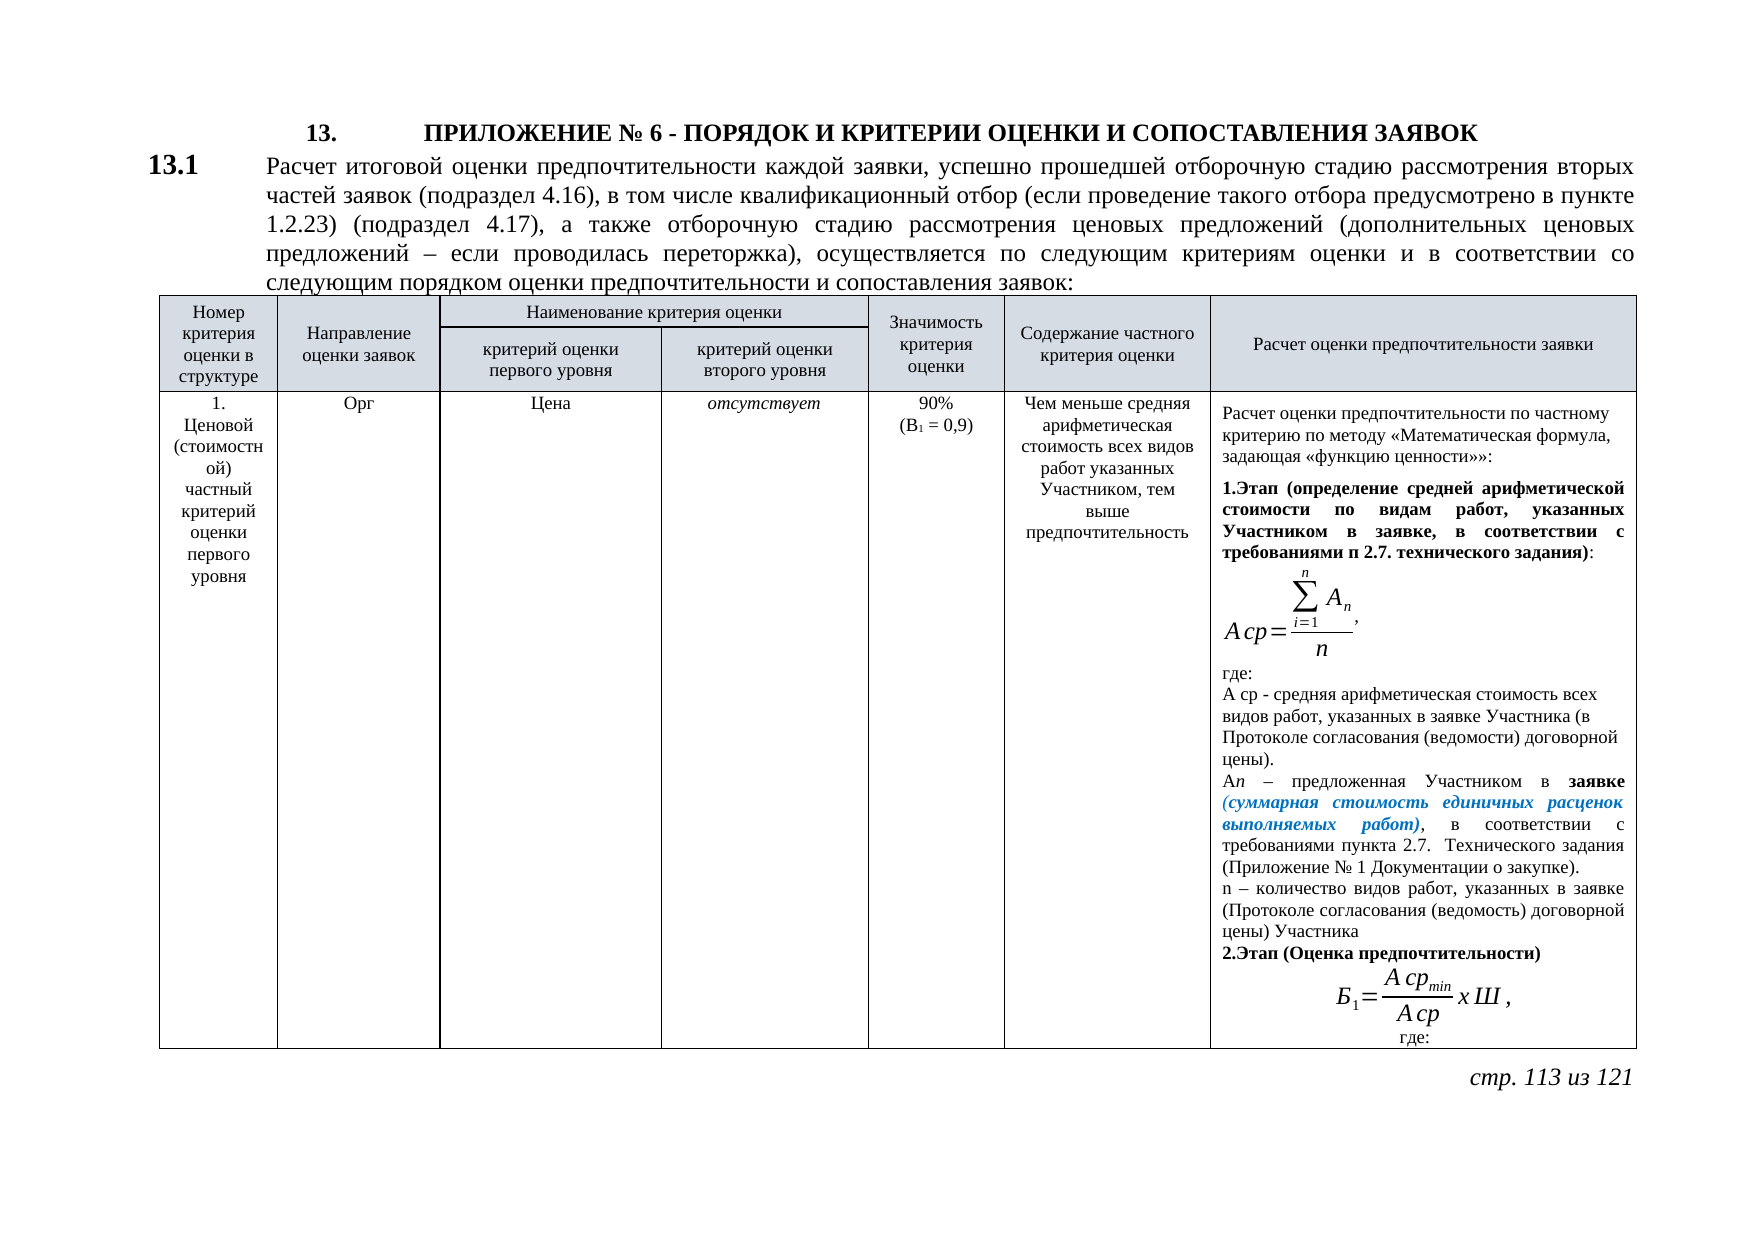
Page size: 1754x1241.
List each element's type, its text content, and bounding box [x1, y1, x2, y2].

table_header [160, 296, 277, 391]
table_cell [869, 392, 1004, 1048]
subtitle ПРИЛОЖЕНИЕ № 6 - ПОРЯДОК И КРИТЕРИИ ОЦЕНКИ И СОПОСТАВЛЕНИЯ ЗАЯВОК [148, 118, 1636, 147]
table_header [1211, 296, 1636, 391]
list Расчет итоговой оценки предпочтительности каждой заявки, успешно прошедшей отборочную стадию рассмотрения вторых частей заявок (подраздел 4.16), в том числе квалификационный отбор (если проведение такого отбора предусмотрено в пункте 1.2.23) (подраздел 4.17), а также отборочную стадию рассмотрения ценовых предложений (дополнительных ценовых предложений – если проводилась переторжка), осуществляется по следующим критериям оценки и в соответствии со следующим порядком оценки предпочтительности и сопоставления заявок: [148, 147, 1636, 295]
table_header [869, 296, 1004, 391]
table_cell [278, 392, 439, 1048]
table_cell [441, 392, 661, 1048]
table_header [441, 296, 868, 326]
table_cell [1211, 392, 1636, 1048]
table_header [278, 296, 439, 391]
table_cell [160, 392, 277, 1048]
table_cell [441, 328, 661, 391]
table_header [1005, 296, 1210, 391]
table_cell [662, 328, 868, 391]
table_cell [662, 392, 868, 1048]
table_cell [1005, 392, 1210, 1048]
